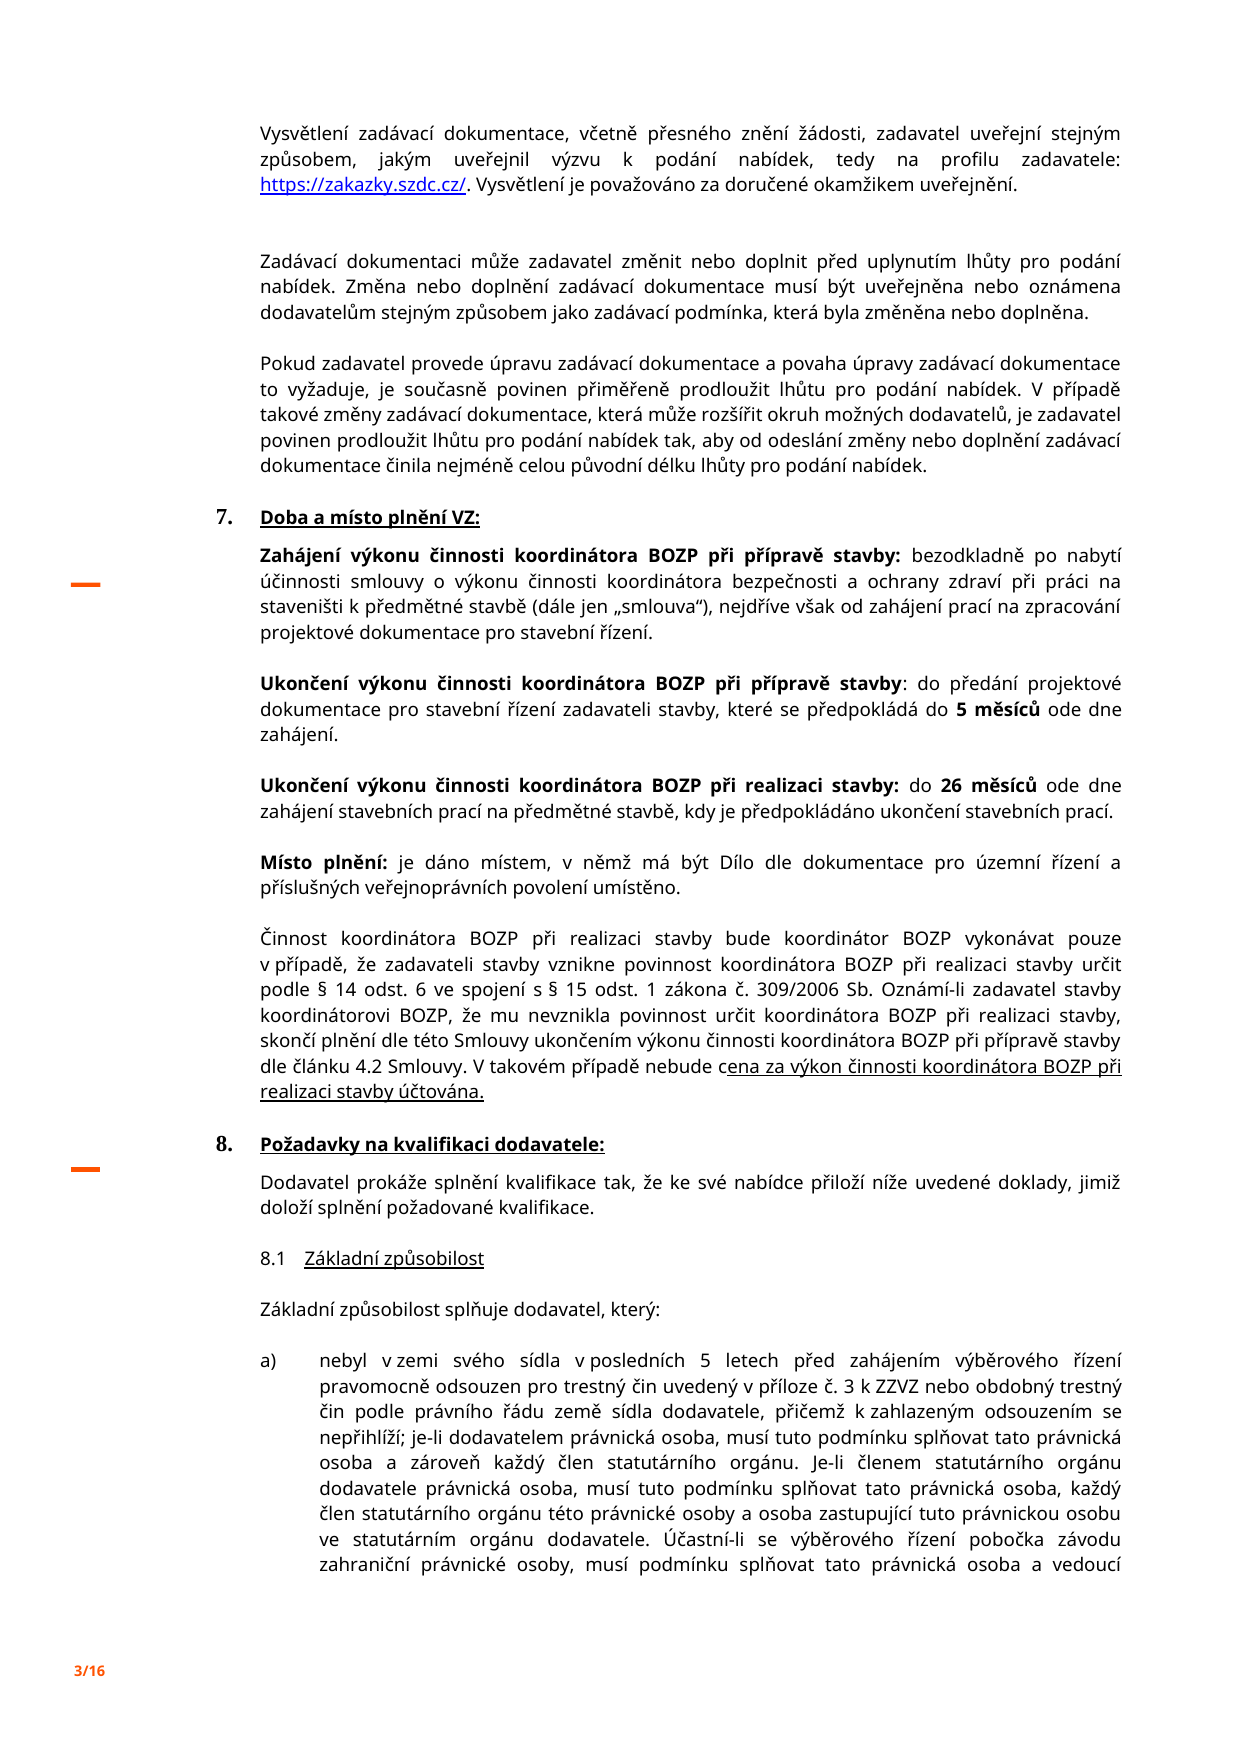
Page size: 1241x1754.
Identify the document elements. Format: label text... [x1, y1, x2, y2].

list Požadavky na kvalifikaci dodavatele: [216, 1130, 1122, 1156]
text Zahájení výkonu činnosti koordinátora BOZP při přípravě stavby: bezodkladně po nabytí účinnosti smlouvy o výkonu činnosti koordinátora bezpečnosti a ochrany zdraví při práci na staveništi k předmětné stavbě (dále jen „smlouva“), nejdříve však od zahájení prací na zpracování projektové dokumentace pro stavební řízení. [260, 543, 1122, 645]
text Zadávací dokumentaci může zadavatel změnit nebo doplnit před uplynutím lhůty pro podání nabídek. Změna nebo doplnění zadávací dokumentace musí být uveřejněna nebo oznámena dodavatelům stejným způsobem jako zadávací podmínka, která byla změněna nebo doplněna. [260, 248, 1122, 325]
list Doba a místo plnění VZ: [216, 503, 1122, 530]
text Pokud zadavatel provede úpravu zadávací dokumentace a povaha úpravy zadávací dokumentace to vyžaduje, je současně povinen přiměřeně prodloužit lhůtu pro podání nabídek. V případě takové změny zadávací dokumentace, která může rozšířit okruh možných dodavatelů, je zadavatel povinen prodloužit lhůtu pro podání nabídek tak, aby od odeslání změny nebo doplnění zadávací dokumentace činila nejméně celou původní délku lhůty pro podání nabídek. [260, 350, 1122, 478]
text Vysvětlení zadávací dokumentace, včetně přesného znění žádosti, zadavatel uveřejní stejným způsobem, jakým uveřejnil výzvu k podání nabídek, tedy na profilu zadavatele: https://zakazky.szdc.cz/. Vysvětlení je považováno za doručené okamžikem uveřejnění. [260, 121, 1122, 197]
text Dodavatel prokáže splnění kvalifikace tak, že ke své nabídce přiloží níže uvedené doklady, jimiž doloží splnění požadované kvalifikace. [260, 1169, 1122, 1220]
text Místo plnění: je dáno místem, v němž má být Dílo dle dokumentace pro územní řízení a příslušných veřejnoprávních povolení umístěno. [260, 849, 1122, 900]
text Ukončení výkonu činnosti koordinátora BOZP při přípravě stavby: do předání projektové dokumentace pro stavební řízení zadavateli stavby, které se předpokládá do 5 měsíců ode dne zahájení. [260, 670, 1122, 747]
text Základní způsobilost splňuje dodavatel, který: [216, 1297, 1122, 1322]
list Základní způsobilost [260, 1246, 1122, 1271]
text Ukončení výkonu činnosti koordinátora BOZP při realizaci stavby: do 26 měsíců ode dne zahájení stavebních prací na předmětné stavbě, kdy je předpokládáno ukončení stavebních prací. [260, 772, 1122, 823]
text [260, 1348, 1122, 1577]
text Činnost koordinátora BOZP při realizaci stavby bude koordinátor BOZP vykonávat pouze v případě, že zadavateli stavby vznikne povinnost koordinátora BOZP při realizaci stavby určit podle § 14 odst. 6 ve spojení s § 15 odst. 1 zákona č. 309/2006 Sb. Oznámí-li zadavatel stavby koordinátorovi BOZP, že mu nevznikla povinnost určit koordinátora BOZP při realizaci stavby, skončí plnění dle této Smlouvy ukončením výkonu činnosti koordinátora BOZP při přípravě stavby dle článku 4.2 Smlouvy. V takovém případě nebude cena za výkon činnosti koordinátora BOZP při realizaci stavby účtována. [260, 926, 1122, 1104]
